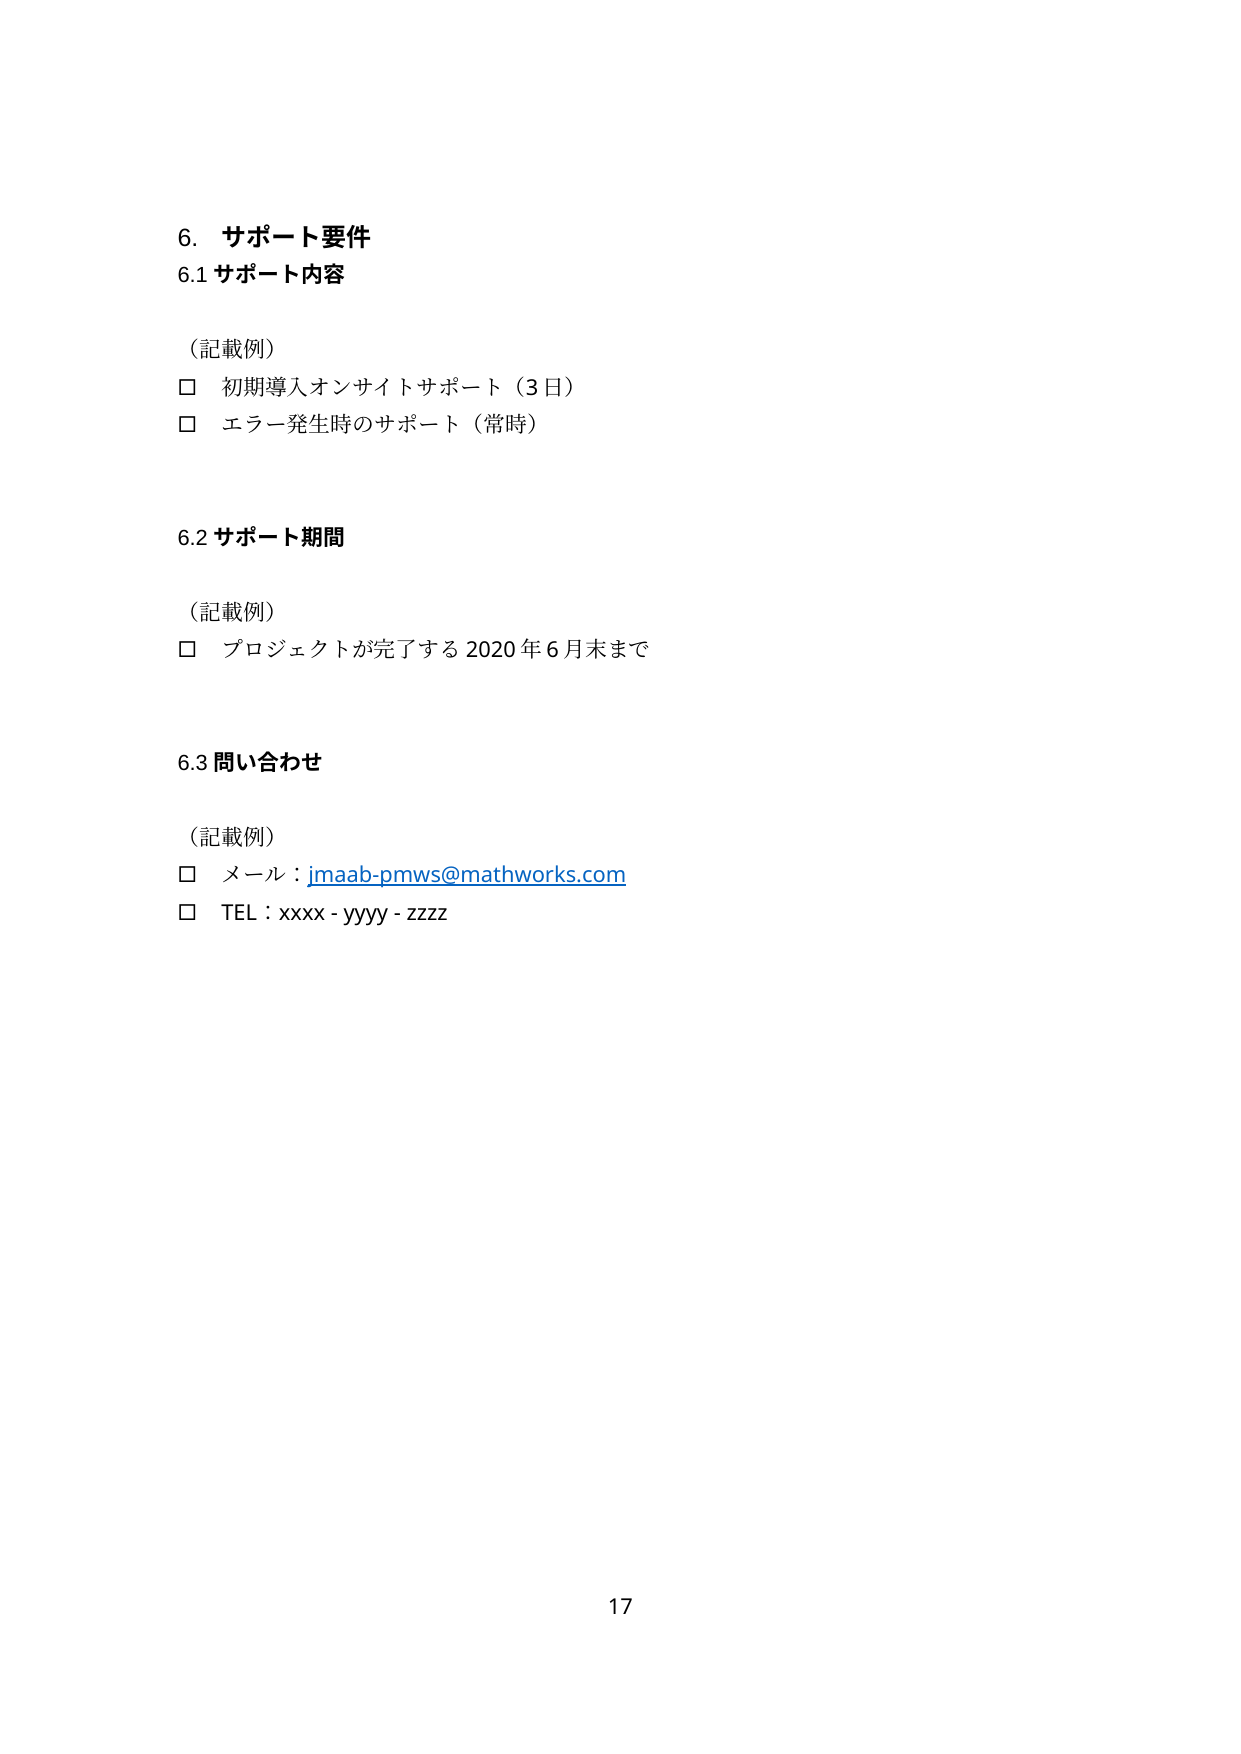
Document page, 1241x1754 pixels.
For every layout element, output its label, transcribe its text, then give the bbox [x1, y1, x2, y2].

list 初期導入オンサイトサポート（3日） [177, 367, 1063, 404]
subtitle 6.1 サポート内容 [177, 254, 1063, 292]
text （記載例） [177, 329, 1063, 367]
subtitle サポート要件 [177, 217, 1063, 254]
list プロジェクトが完了する2020年6月末まで [177, 629, 1063, 667]
subtitle 6.3 問い合わせ [177, 742, 1063, 779]
list エラー発生時のサポート（常時） [177, 404, 1063, 442]
list メール：jmaab-pmws@mathworks.com [177, 854, 1063, 892]
subtitle 6.2 サポート期間 [177, 517, 1063, 554]
list TEL：xxxx - yyyy - zzzz [177, 892, 1063, 929]
text （記載例） [177, 817, 1063, 854]
text （記載例） [177, 592, 1063, 629]
